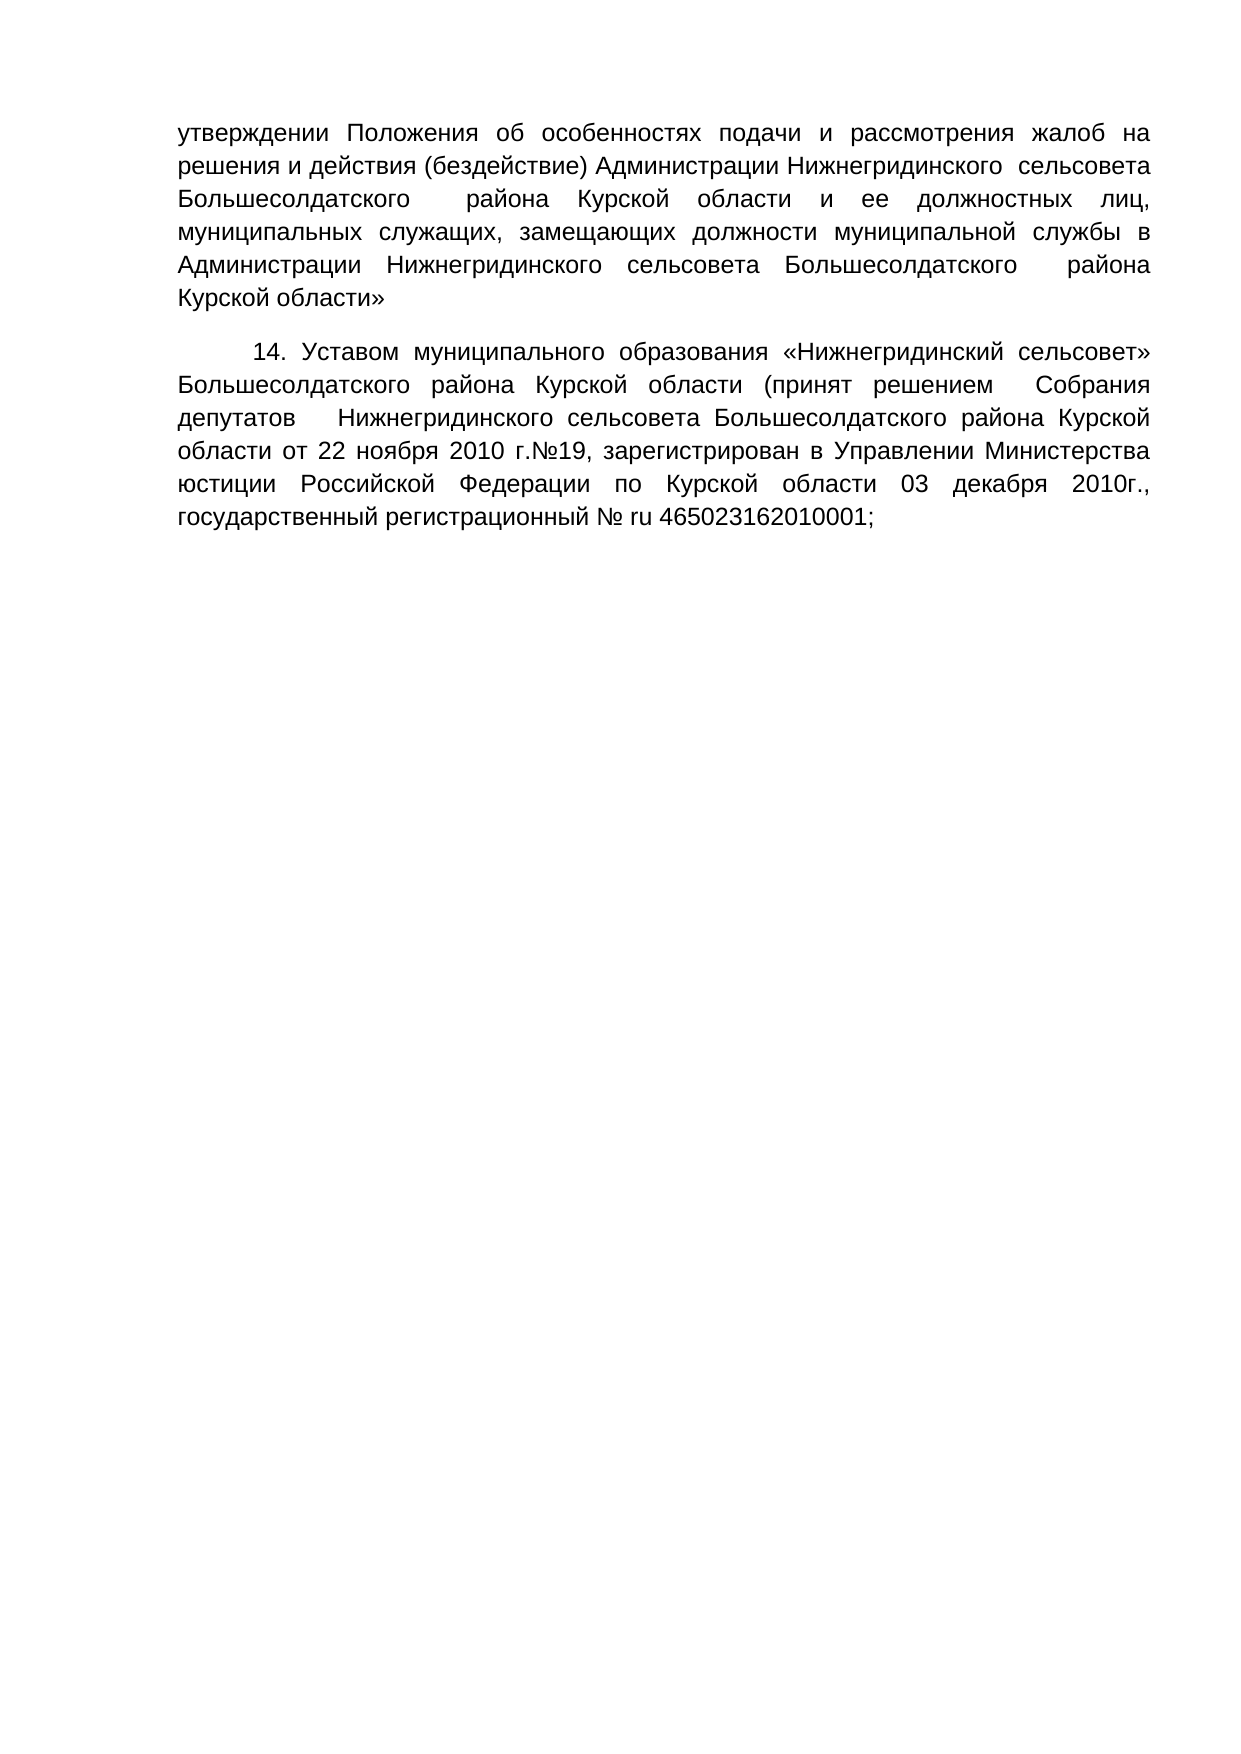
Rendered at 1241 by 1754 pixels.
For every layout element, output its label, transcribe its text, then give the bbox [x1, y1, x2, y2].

text 14. Уставом муниципального образования «Нижнегридинский сельсовет» Большесолдатского района Курской области (принят решением Собрания депутатов Нижнегридинского сельсовета Большесолдатского района Курской области от 22 ноября 2010 г.№19, зарегистрирован в Управлении Министерства юстиции Российской Федерации по Курской области 03 декабря 2010г., государственный регистрационный № ru 465023162010001; [177, 337, 1152, 531]
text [177, 118, 1152, 312]
